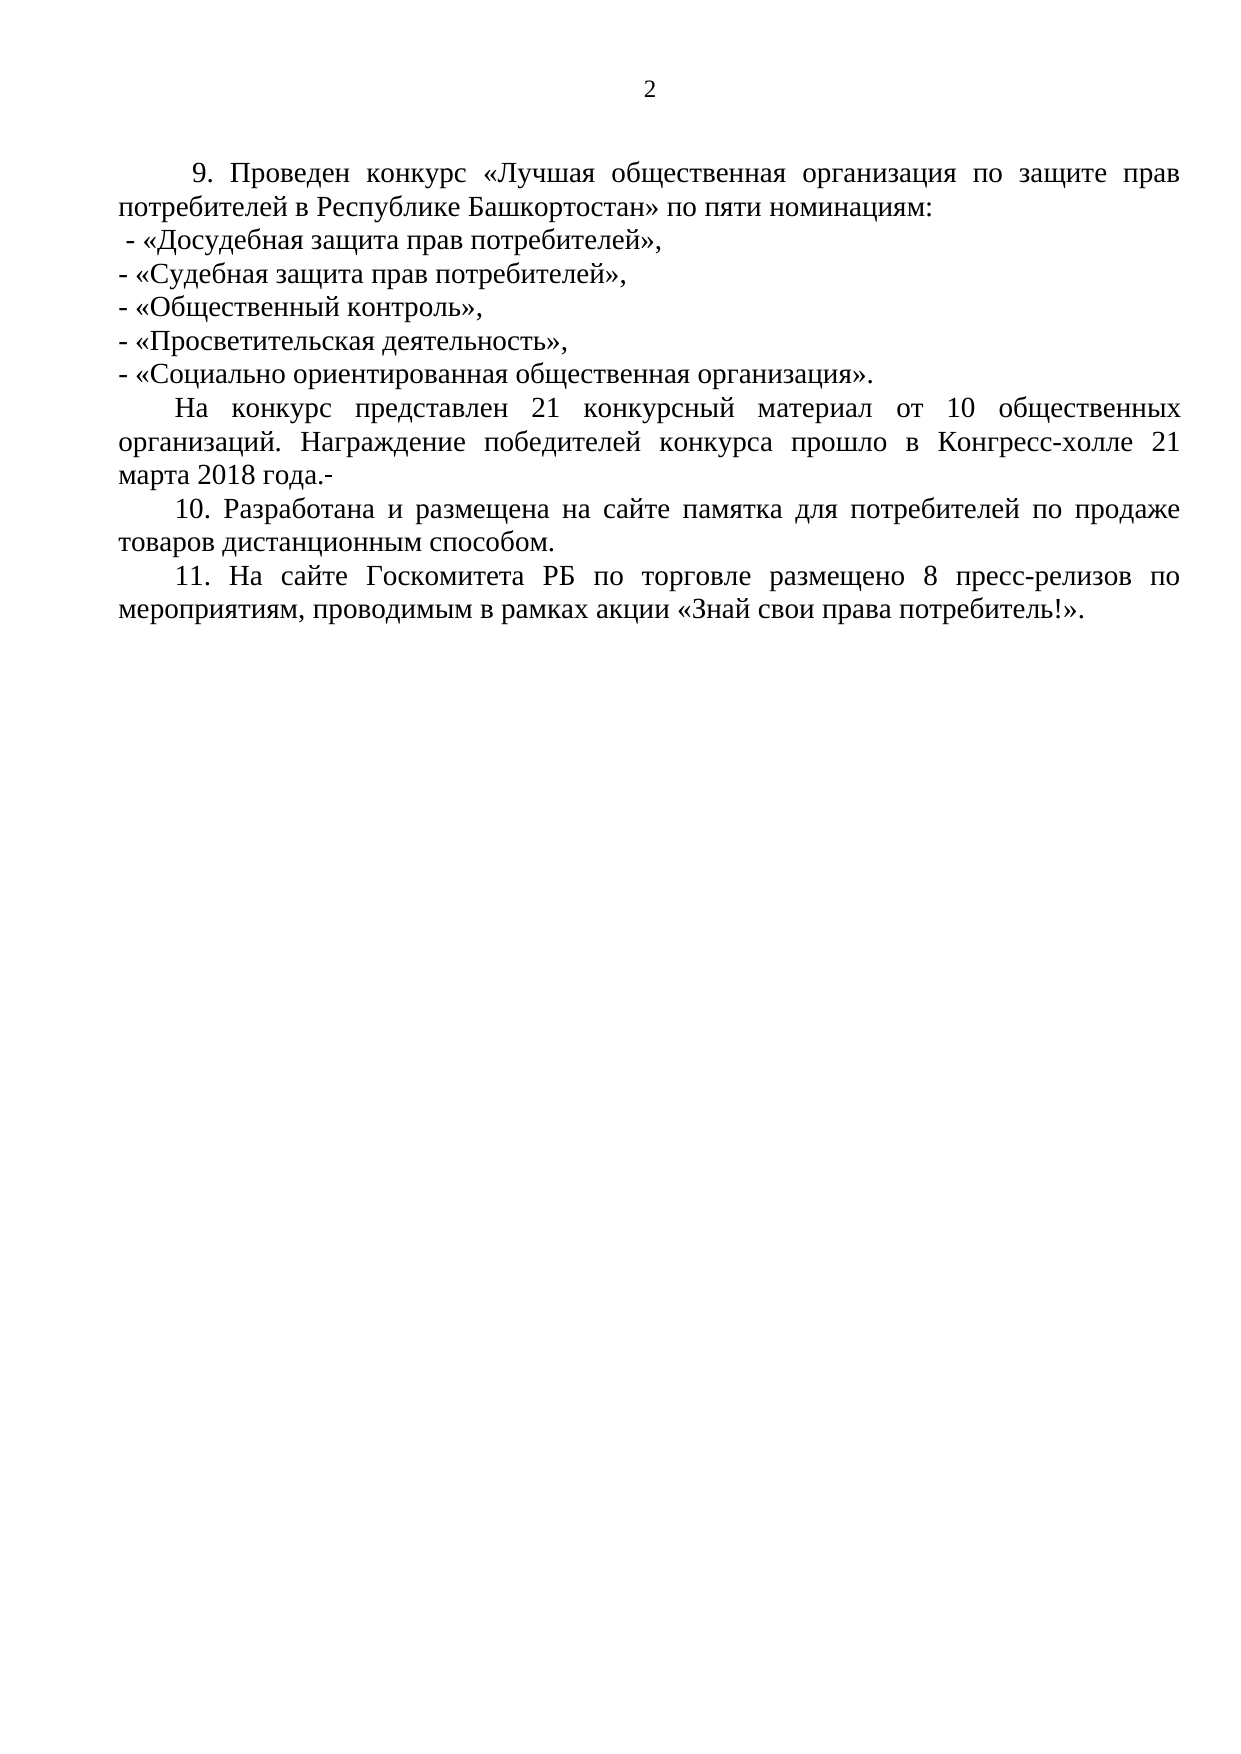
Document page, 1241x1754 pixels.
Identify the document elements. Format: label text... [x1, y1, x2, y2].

text - «Судебная защита прав потребителей», [118, 256, 1181, 289]
text - «Общественный контроль», [118, 289, 1181, 323]
text 10. Разработана и размещена на сайте памятка для потребителей по продаже товаров дистанционным способом. [118, 491, 1181, 558]
text - «Просветительская деятельность», [118, 323, 1181, 357]
text 11. На сайте Госкомитета РБ по торговле размещено 8 пресс-релизов по мероприятиям, проводимым в рамках акции «Знай свои права потребитель!». [118, 558, 1181, 625]
text На конкурс представлен 21 конкурсный материал от 10 общественных организаций. Награждение победителей конкурса прошло в Конгресс-холле 21 марта 2018 года. [118, 390, 1181, 491]
text - «Досудебная защита прав потребителей», [118, 222, 1181, 256]
text 9. Проведен конкурс «Лучшая общественная организация по защите прав потребителей в Республике Башкортостан» по пяти номинациям: [118, 155, 1181, 222]
text - «Социально ориентированная общественная организация». [118, 357, 1181, 390]
